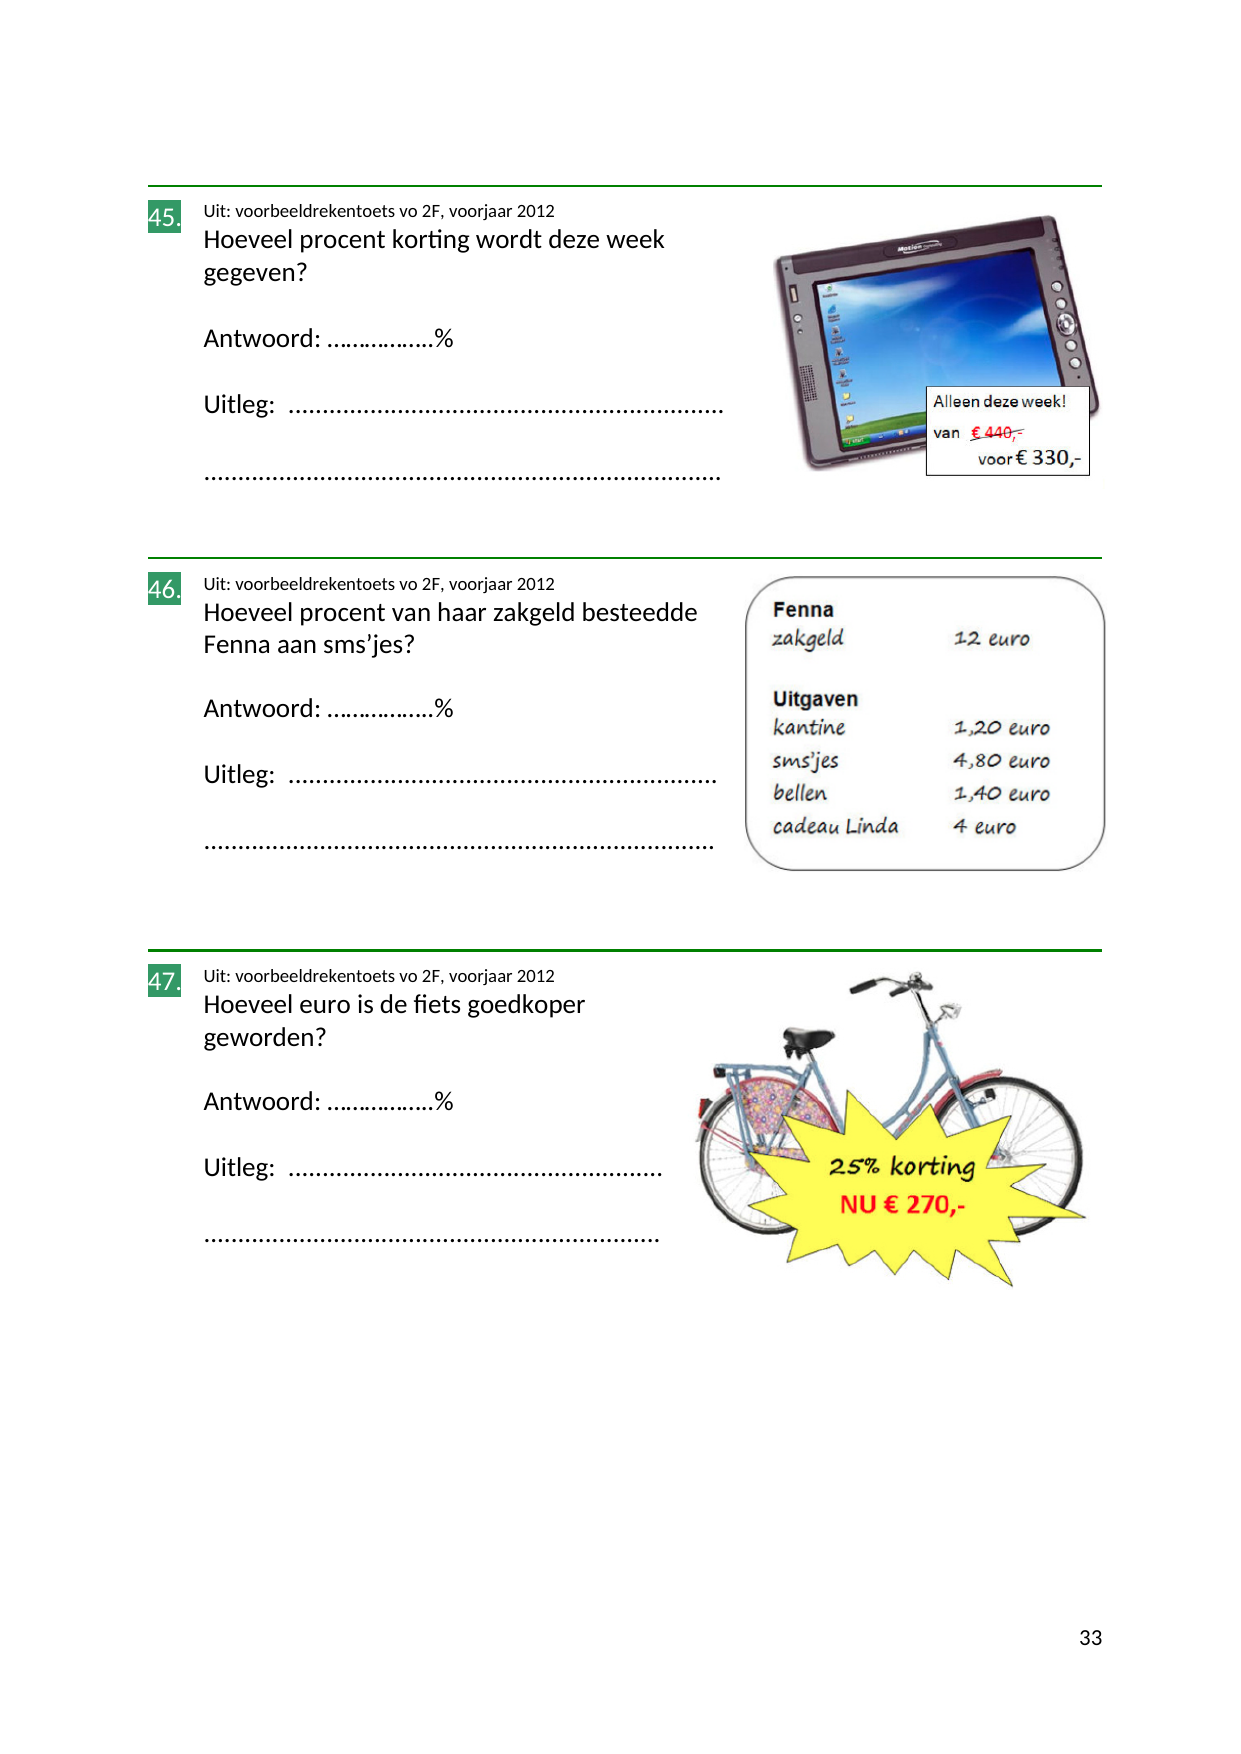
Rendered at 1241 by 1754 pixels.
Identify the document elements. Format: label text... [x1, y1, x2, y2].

picture [743, 573, 1108, 874]
table_header Uit: voorbeeldrekentoets vo 2F, voorjaar 2012 Hoeveel procent korting wordt deze week gegeven? Antwoord: ……………..% Uitleg: ................................................................ ............................................................................ [192, 200, 1107, 489]
table_header [136, 200, 192, 489]
table_header [136, 572, 192, 874]
picture [687, 967, 1091, 1290]
table_header [136, 964, 192, 1289]
table_header Uit: voorbeeldrekentoets vo 2F, voorjaar 2012 Hoeveel euro is de fiets goedkoper geworden? Antwoord: ……………..% Uitleg: ....................................................... ................................................................... [192, 964, 1107, 1289]
picture [764, 204, 1107, 489]
table_header Uit: voorbeeldrekentoets vo 2F, voorjaar 2012 Hoeveel procent van haar zakgeld besteedde Fenna aan sms’jes? Antwoord: ……………..% Uitleg: ............................................................... ........................................................................... [192, 572, 1107, 874]
